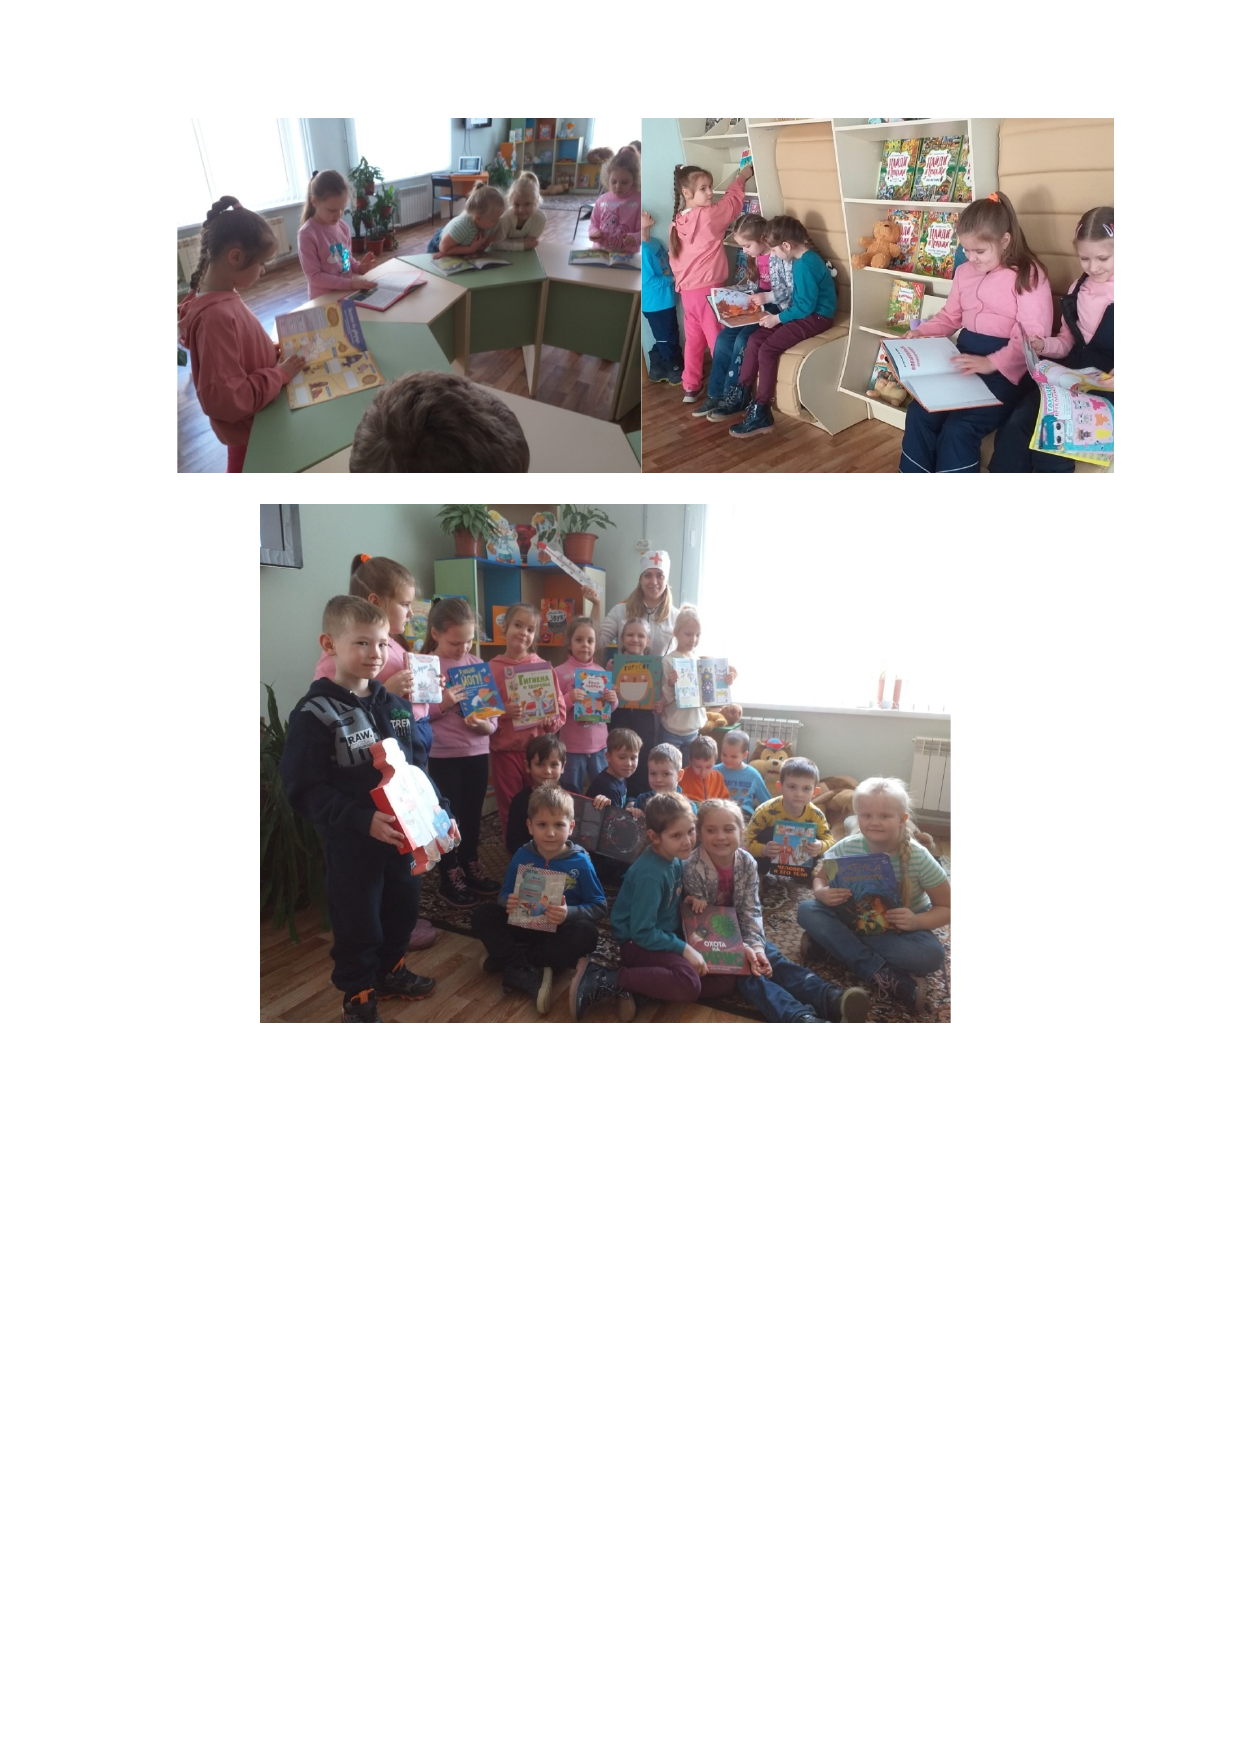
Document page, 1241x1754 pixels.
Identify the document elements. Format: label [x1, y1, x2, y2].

picture [177, 118, 1114, 473]
picture [260, 504, 951, 1023]
